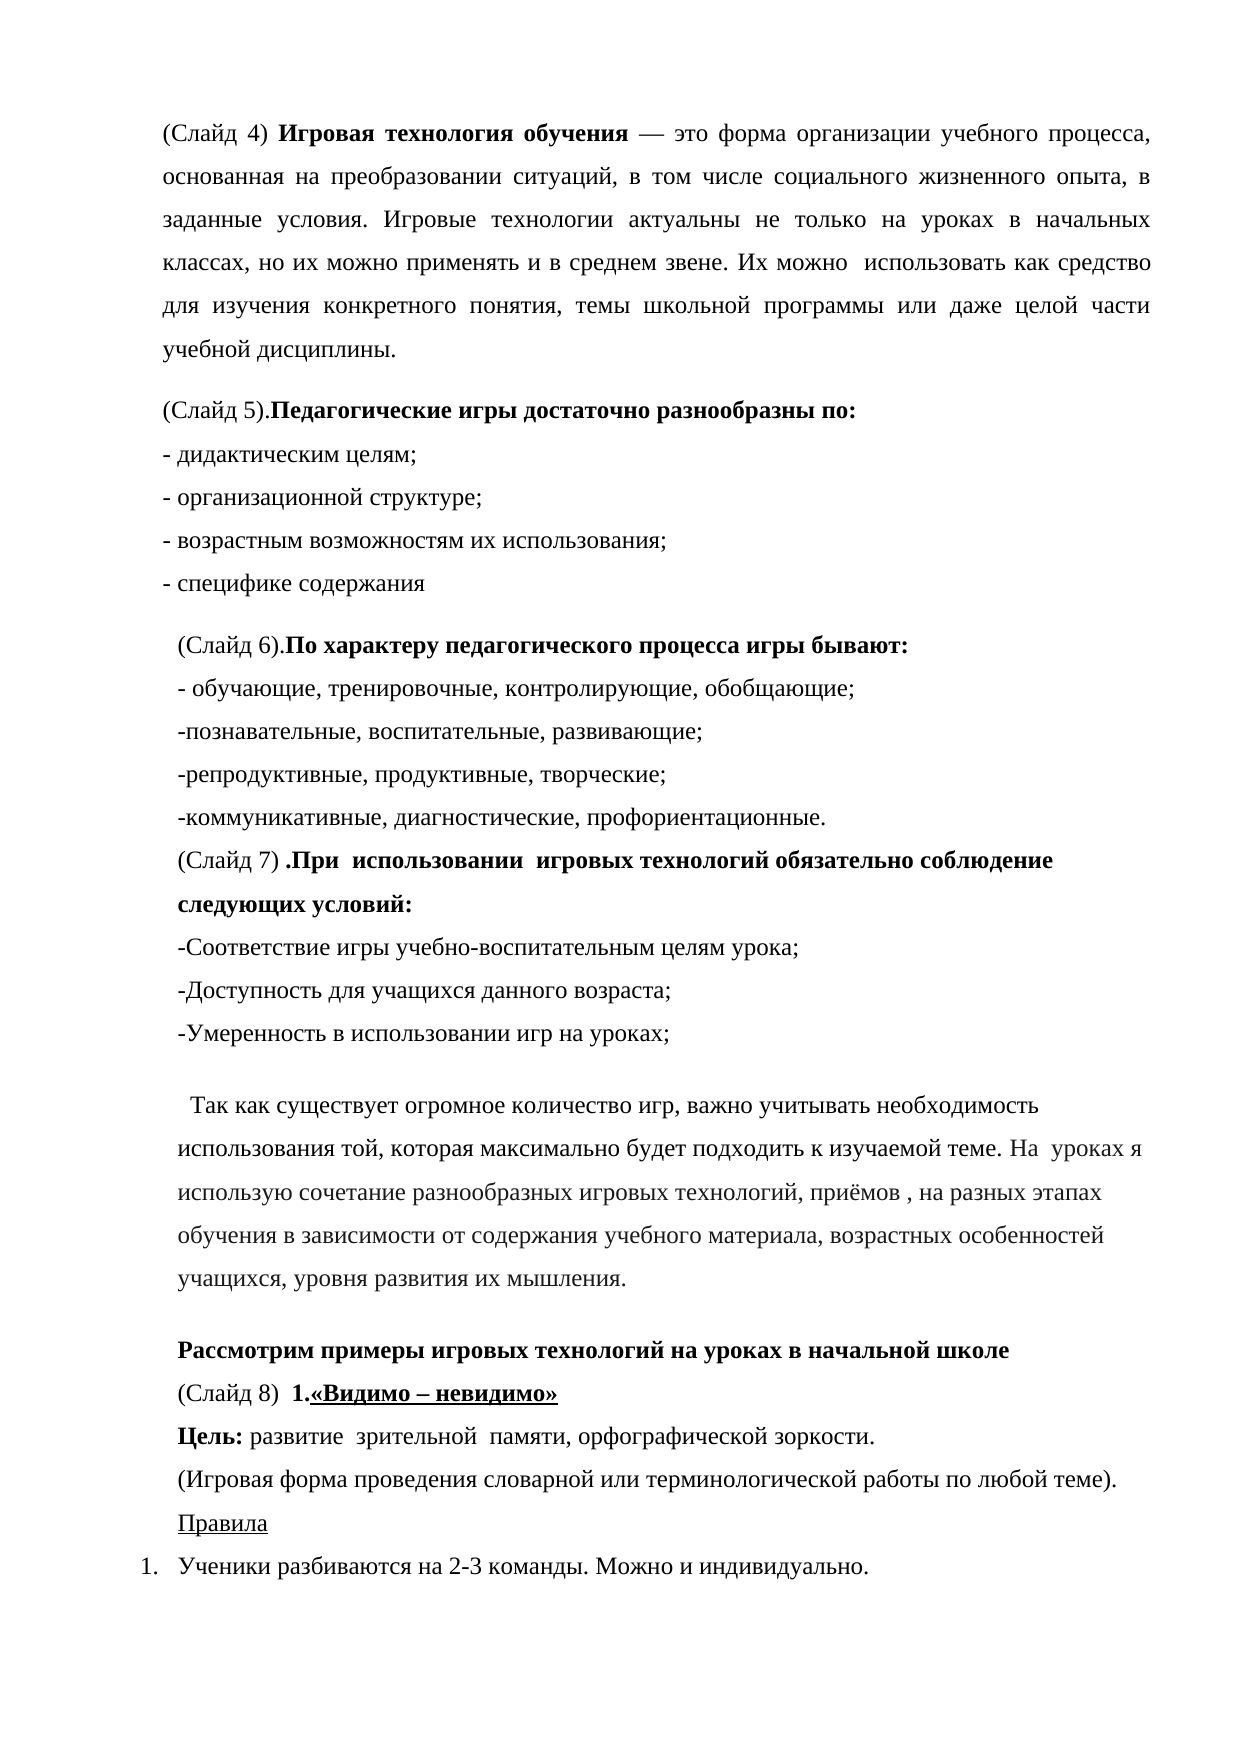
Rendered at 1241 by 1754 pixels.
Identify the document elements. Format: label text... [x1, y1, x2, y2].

text (Игровая форма проведения словарной или терминологической работы по любой теме). [177, 1464, 1152, 1493]
text Рассмотрим примеры игровых технологий на уроках в начальной школе [177, 1335, 1152, 1364]
text (Слайд 6).По характеру педагогического процесса игры бывают: - обучающие, тренировочные, контролирующие, обобщающие; -познавательные, воспитательные, развивающие; -репродуктивные, продуктивные, творческие; -коммуникативные, диагностические, профориентационные. [177, 630, 1152, 831]
text (Слайд 7) .При использовании игровых технологий обязательно соблюдение следующих условий: -Соответствие игры учебно-воспитательным целям урока; -Доступность для учащихся данного возраста; -Умеренность в использовании игр на уроках; [177, 846, 1152, 1047]
text (Слайд 8) 1.«Видимо – невидимо» [177, 1378, 1152, 1407]
text Так как существует огромное количество игр, важно учитывать необходимость использования той, которая максимально будет подходить к изучаемой теме. На уроках я использую сочетание разнообразных игровых технологий, приёмов , на разных этапах обучения в зависимости от содержания учебного материала, возрастных особенностей учащихся, уровня развития их мышления. [177, 1090, 1152, 1292]
text Правила [177, 1508, 1152, 1536]
text (Слайд 4) Игровая технология обучения — это форма организации учебного процесса, основанная на преобразовании ситуаций, в том числе социального жизненного опыта, в заданные условия. Игровые технологии актуальны не только на уроках в начальных классах, но их можно применять и в среднем звене. Их можно использовать как средство для изучения конкретного понятия, темы школьной программы или даже целой части учебной дисциплины. [162, 118, 1152, 362]
list Ученики разбиваются на 2-3 команды. Можно и индивидуально. [140, 1551, 1152, 1579]
text (Слайд 5).Педагогические игры достаточно разнообразны по: - дидактическим целям; - организационной структуре; - возрастным возможностям их использования; - специфике содержания [162, 396, 1152, 597]
text Цель: развитие зрительной памяти, орфографической зоркости. [177, 1421, 1152, 1450]
